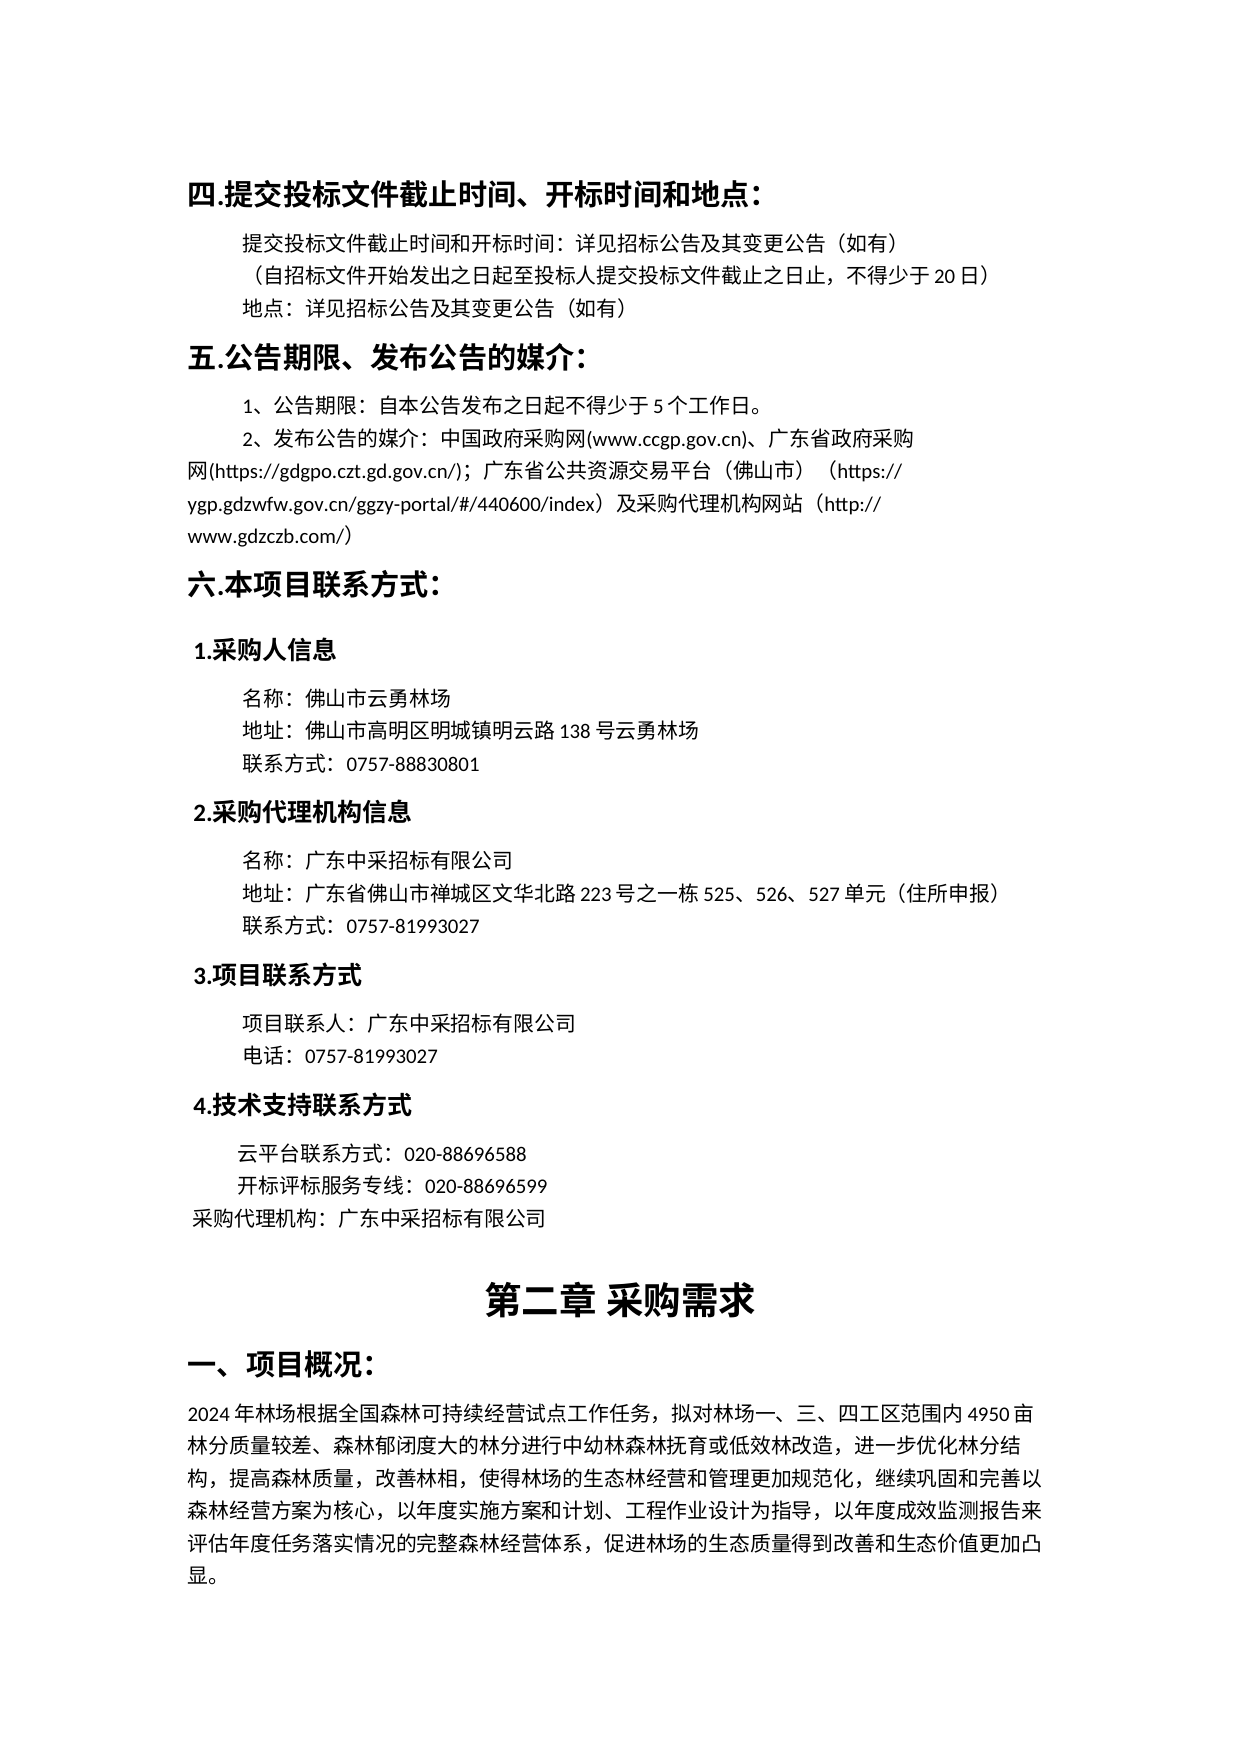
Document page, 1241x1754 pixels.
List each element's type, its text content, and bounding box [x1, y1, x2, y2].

text 六.本项目联系方式： [187, 552, 1053, 617]
text （自招标文件开始发出之日起至投标人提交投标文件截止之日止，不得少于20日） [187, 259, 1053, 292]
text 五.公告期限、发布公告的媒介： [187, 324, 1053, 389]
text 2、发布公告的媒介：中国政府采购网(www.ccgp.gov.cn)、广东省政府采购网(https://gdgpo.czt.gd.gov.cn/)；广东省公共资源交易平台（佛山市）（https://ygp.gdzwfw.gov.cn/ggzy-portal/#/440600/index）及采购代理机构网站（http://www.gdzczb.com/） [187, 422, 1053, 552]
text 四.提交投标文件截止时间、开标时间和地点： [187, 162, 1053, 227]
text 联系方式：0757-88830801 [187, 747, 1053, 779]
text 1.采购人信息 [187, 617, 1053, 682]
text 2.采购代理机构信息 [187, 779, 1053, 844]
text 一、项目概况： [187, 1332, 1053, 1397]
text 名称：佛山市云勇林场 [187, 682, 1053, 714]
text 4.技术支持联系方式 [187, 1072, 1053, 1137]
text 地点：详见招标公告及其变更公告（如有） [187, 292, 1053, 324]
text 联系方式：0757-81993027 [187, 909, 1053, 942]
text 提交投标文件截止时间和开标时间：详见招标公告及其变更公告（如有） [187, 227, 1053, 259]
text 开标评标服务专线：020-88696599 [187, 1169, 1053, 1202]
text 3.项目联系方式 [187, 942, 1053, 1007]
text 采购代理机构：广东中采招标有限公司 [187, 1202, 1053, 1234]
text 2024年林场根据全国森林可持续经营试点工作任务，拟对林场一、三、四工区范围内4950亩林分质量较差、森林郁闭度大的林分进行中幼林森林抚育或低效林改造，进一步优化林分结构，提高森林质量，改善林相，使得林场的生态林经营和管理更加规范化，继续巩固和完善以森林经营方案为核心，以年度实施方案和计划、工程作业设计为指导，以年度成效监测报告来评估年度任务落实情况的完整森林经营体系，促进林场的生态质量得到改善和生态价值更加凸显。 [187, 1397, 1053, 1592]
text 电话：0757-81993027 [187, 1039, 1053, 1072]
text 名称：广东中采招标有限公司 [187, 844, 1053, 877]
text 1、公告期限：自本公告发布之日起不得少于5个工作日。 [187, 389, 1053, 422]
text 地址：佛山市高明区明城镇明云路138号云勇林场 [187, 714, 1053, 747]
text 第二章 采购需求 [187, 1267, 1053, 1332]
text 地址：广东省佛山市禅城区文华北路223号之一栋525、526、527单元（住所申报） [187, 877, 1053, 909]
text 项目联系人：广东中采招标有限公司 [187, 1007, 1053, 1039]
text 云平台联系方式：020-88696588 [187, 1137, 1053, 1169]
